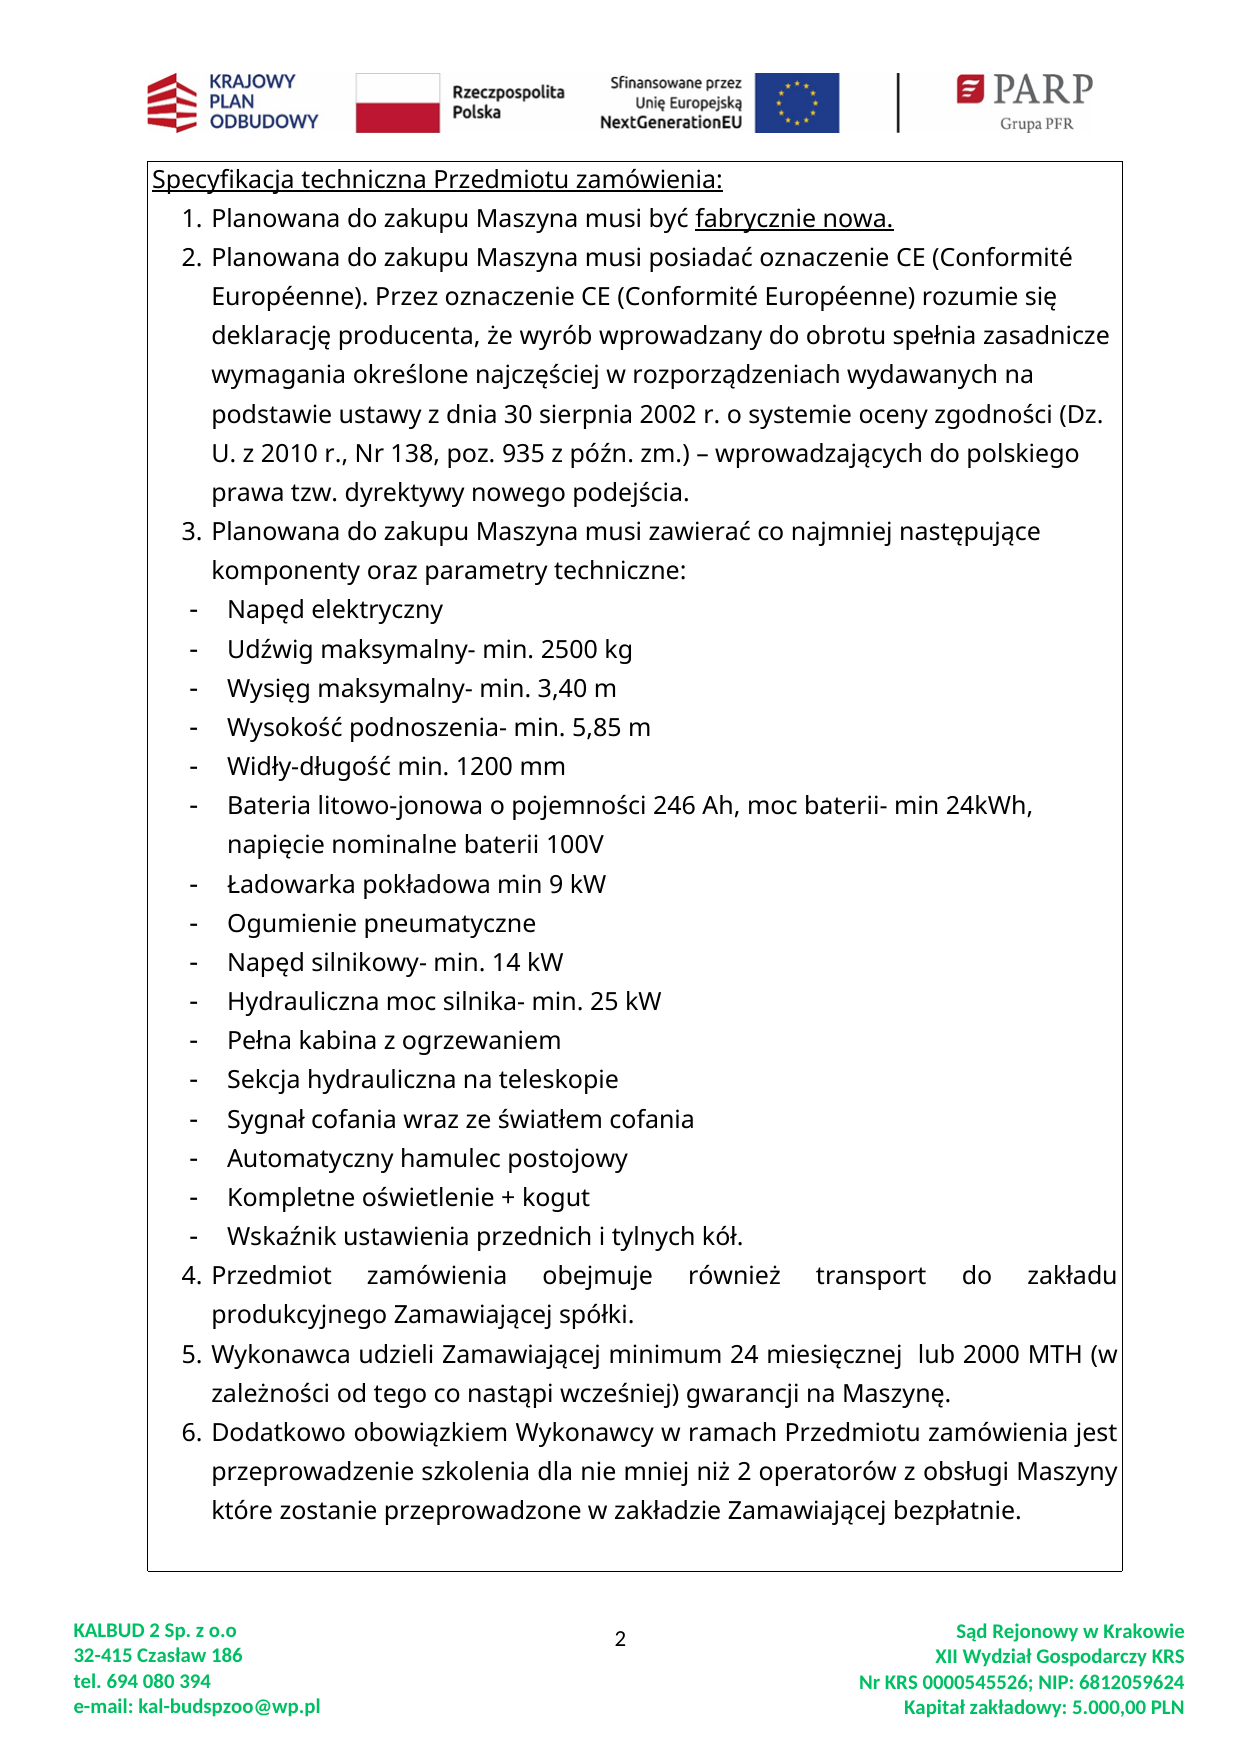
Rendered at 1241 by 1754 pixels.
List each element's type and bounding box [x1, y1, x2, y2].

picture [147, 73, 1093, 133]
table_cell [148, 162, 1122, 1571]
